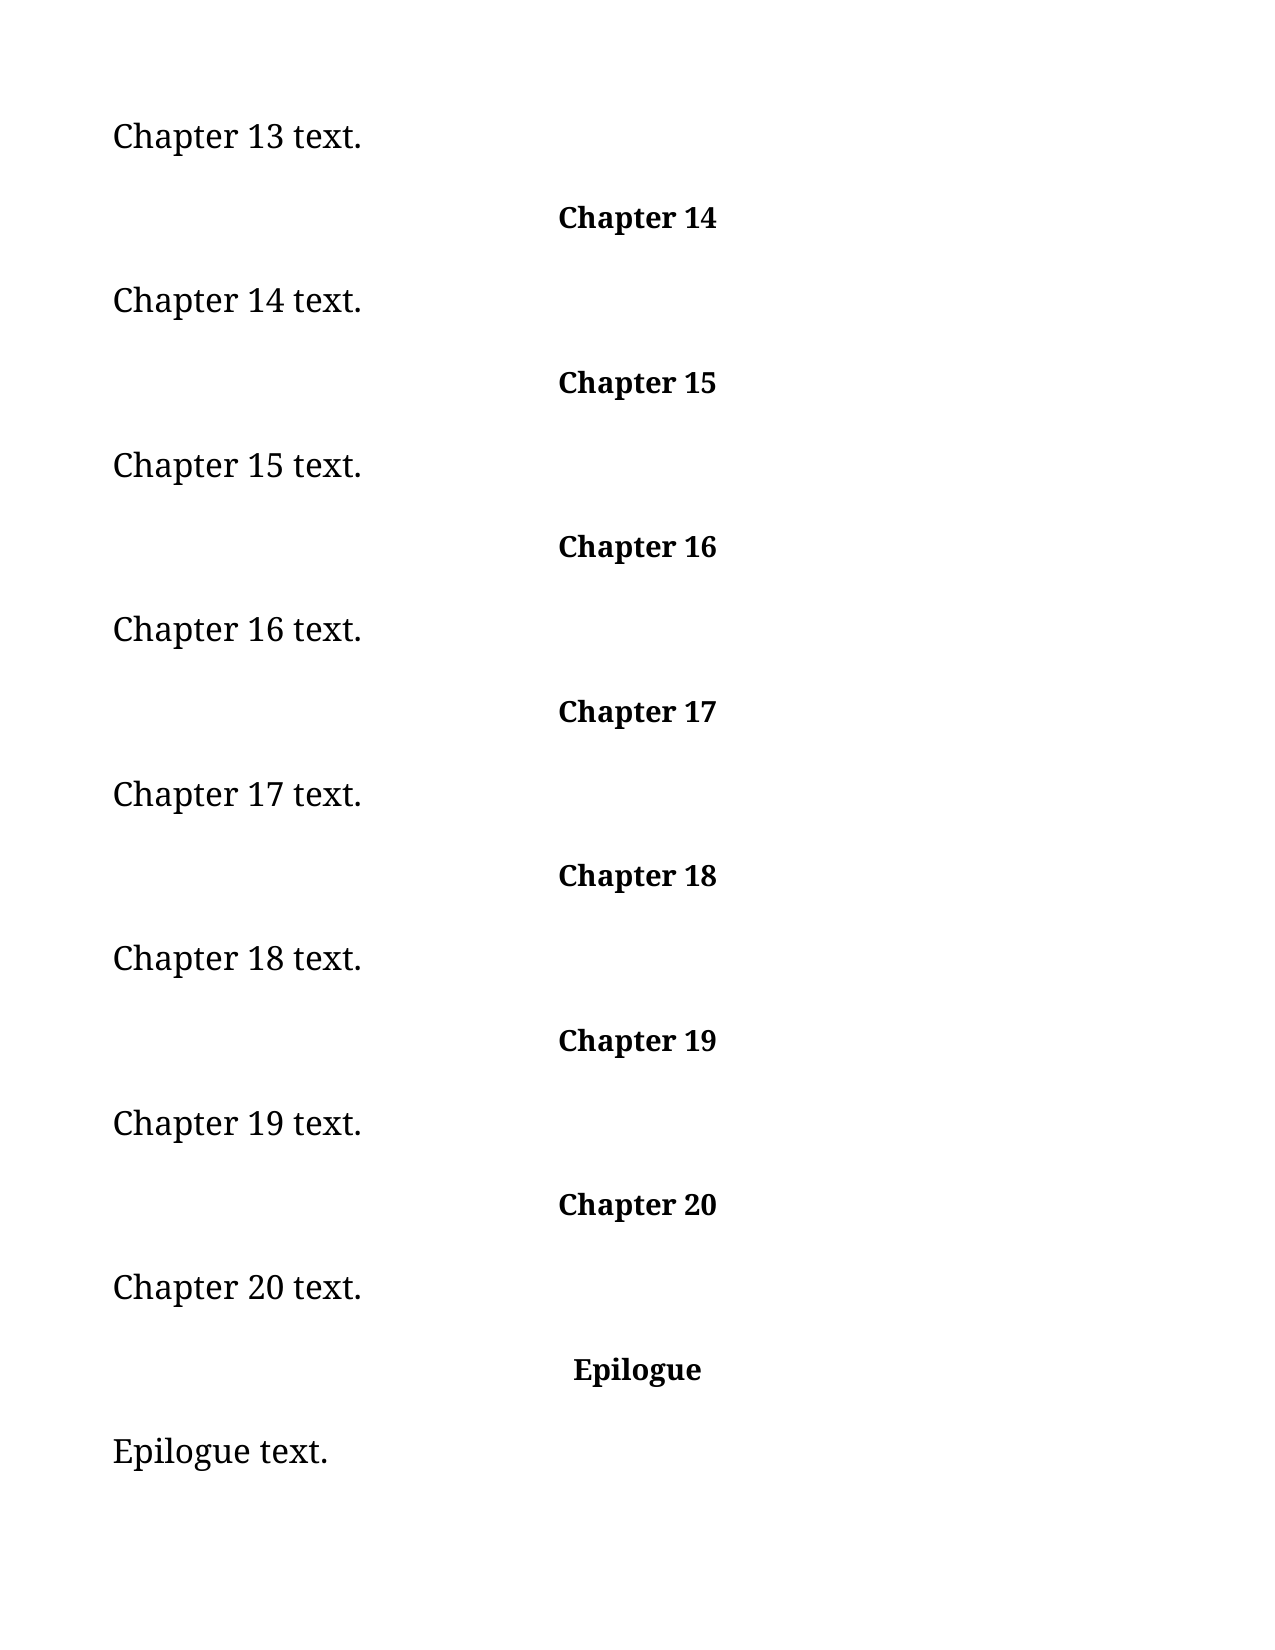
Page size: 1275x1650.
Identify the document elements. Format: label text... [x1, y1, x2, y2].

text Chapter 18 text. [112, 935, 1162, 980]
subtitle Epilogue [112, 1349, 1162, 1389]
subtitle Chapter 18 [112, 856, 1162, 895]
text Chapter 13 text. [112, 112, 1162, 158]
subtitle Chapter 20 [112, 1184, 1162, 1224]
text Chapter 14 text. [112, 277, 1162, 322]
text Chapter 16 text. [112, 606, 1162, 651]
subtitle Chapter 19 [112, 1020, 1162, 1060]
subtitle Chapter 17 [112, 691, 1162, 731]
subtitle Chapter 15 [112, 362, 1162, 402]
text Chapter 15 text. [112, 441, 1162, 487]
text Chapter 17 text. [112, 770, 1162, 816]
text Chapter 19 text. [112, 1099, 1162, 1145]
subtitle Chapter 16 [112, 527, 1162, 566]
subtitle Chapter 14 [112, 198, 1162, 237]
text Chapter 20 text. [112, 1264, 1162, 1309]
text Epilogue text. [112, 1428, 1162, 1474]
